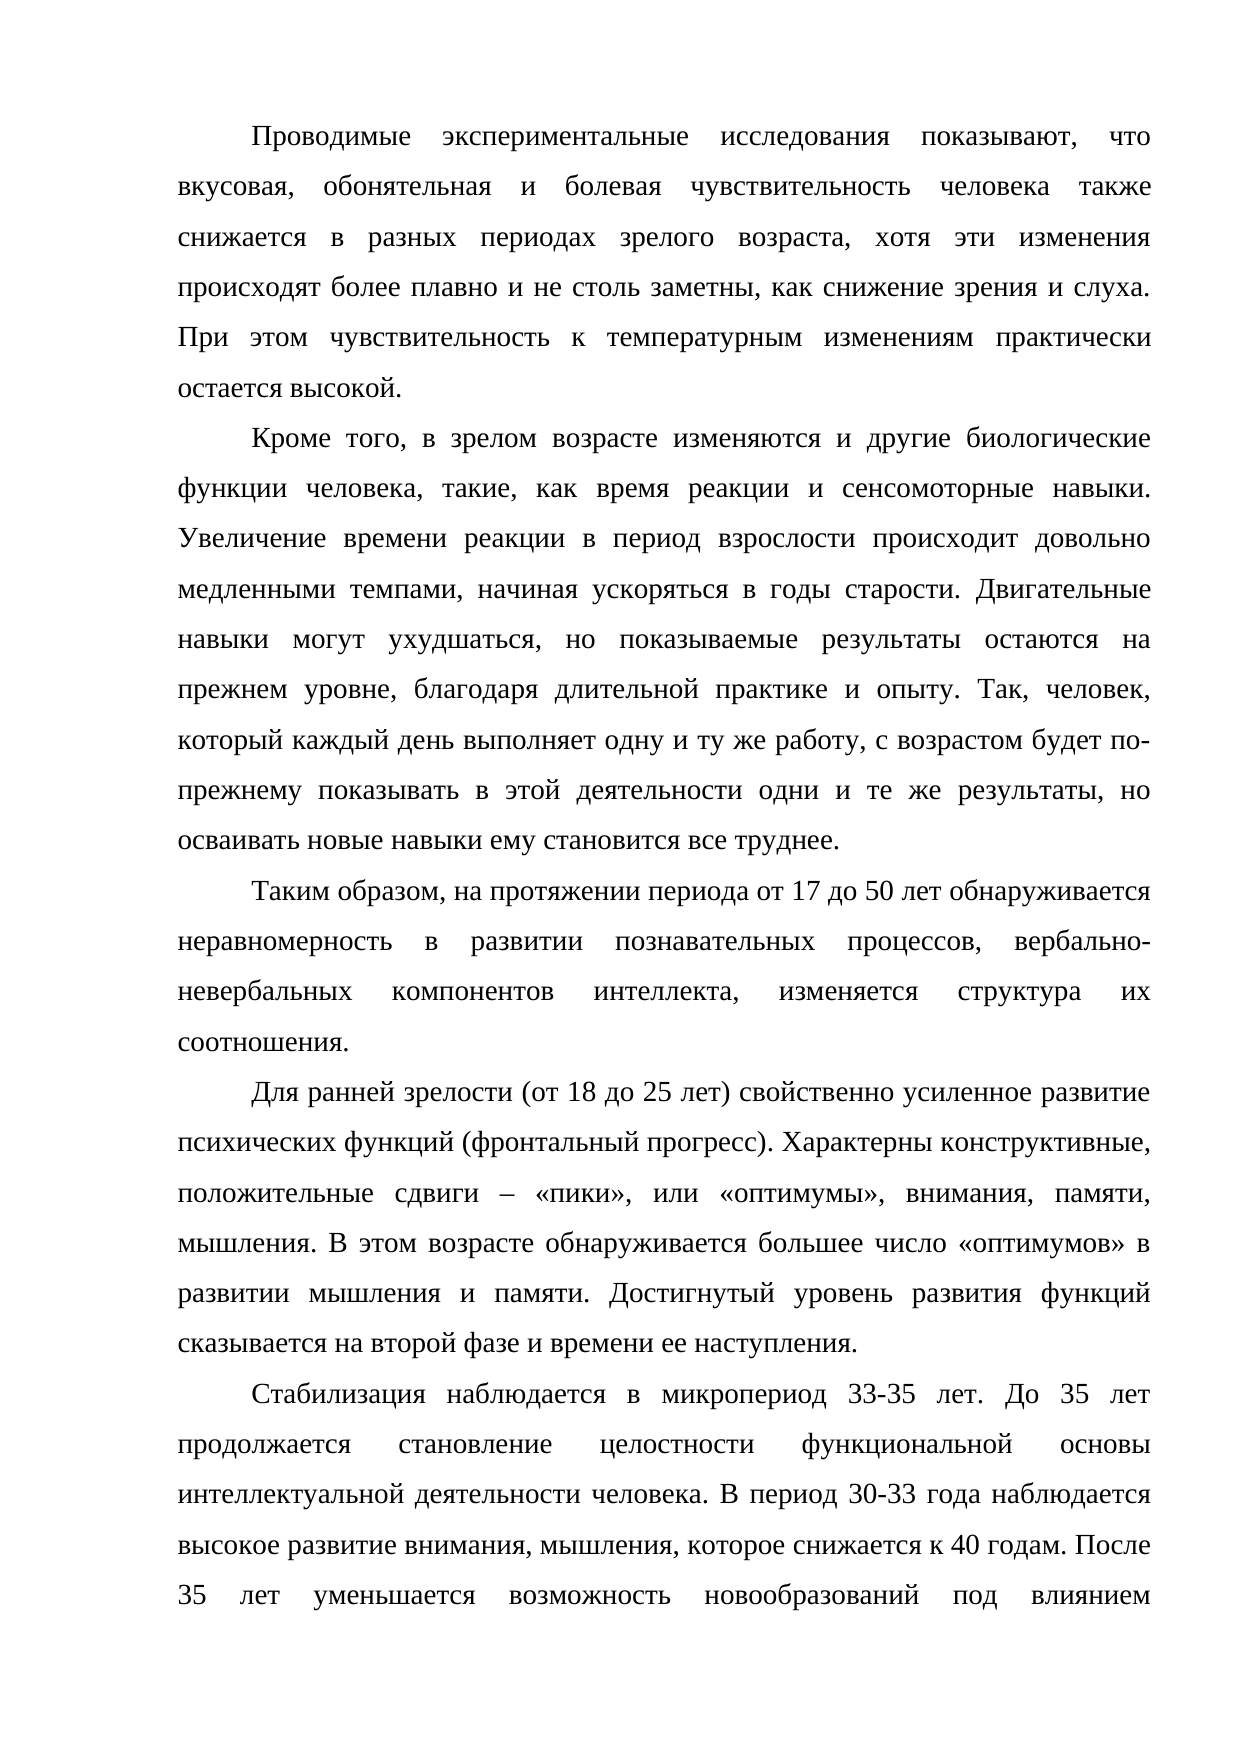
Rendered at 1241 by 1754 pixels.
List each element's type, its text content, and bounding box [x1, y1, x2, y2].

text Кроме того, в зрелом возрасте изменяются и другие биологические функции человека, такие, как время реакции и сенсомоторные навыки. Увеличение времени реакции в период взрослости происходит довольно медленными темпами, начиная ускоряться в годы старости. Двигательные навыки могут ухудшаться, но показываемые результаты остаются на прежнем уровне, благодаря длительной практике и опыту. Так, человек, который каждый день выполняет одну и ту же работу, с возрастом будет по-прежнему показывать в этой деятельности одни и те же результаты, но осваивать новые навыки ему становится все труднее. [177, 420, 1152, 856]
text Проводимые экспериментальные исследования показывают, что вкусовая, обонятельная и болевая чувствительность человека также снижается в разных периодах зрелого возраста, хотя эти изменения происходят более плавно и не столь заметны, как снижение зрения и слуха. При этом чувствительность к температурным изменениям практически остается высокой. [177, 118, 1152, 403]
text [177, 1376, 1152, 1611]
text Для ранней зрелости (от 18 до 25 лет) свойственно усиленное развитие психических функций (фронтальный прогресс). Характерны конструктивные, положительные сдвиги – «пики», или «оптимумы», внимания, памяти, мышления. В этом возрасте обнаруживается большее число «оптимумов» в развитии мышления и памяти. Достигнутый уровень развития функций сказывается на второй фазе и времени ее наступления. [177, 1074, 1152, 1359]
text Таким образом, на протяжении периода от 17 до 50 лет обнаруживается неравномерность в развитии познавательных процессов, вербально-невербальных компонентов интеллекта, изменяется структура их соотношения. [177, 873, 1152, 1057]
